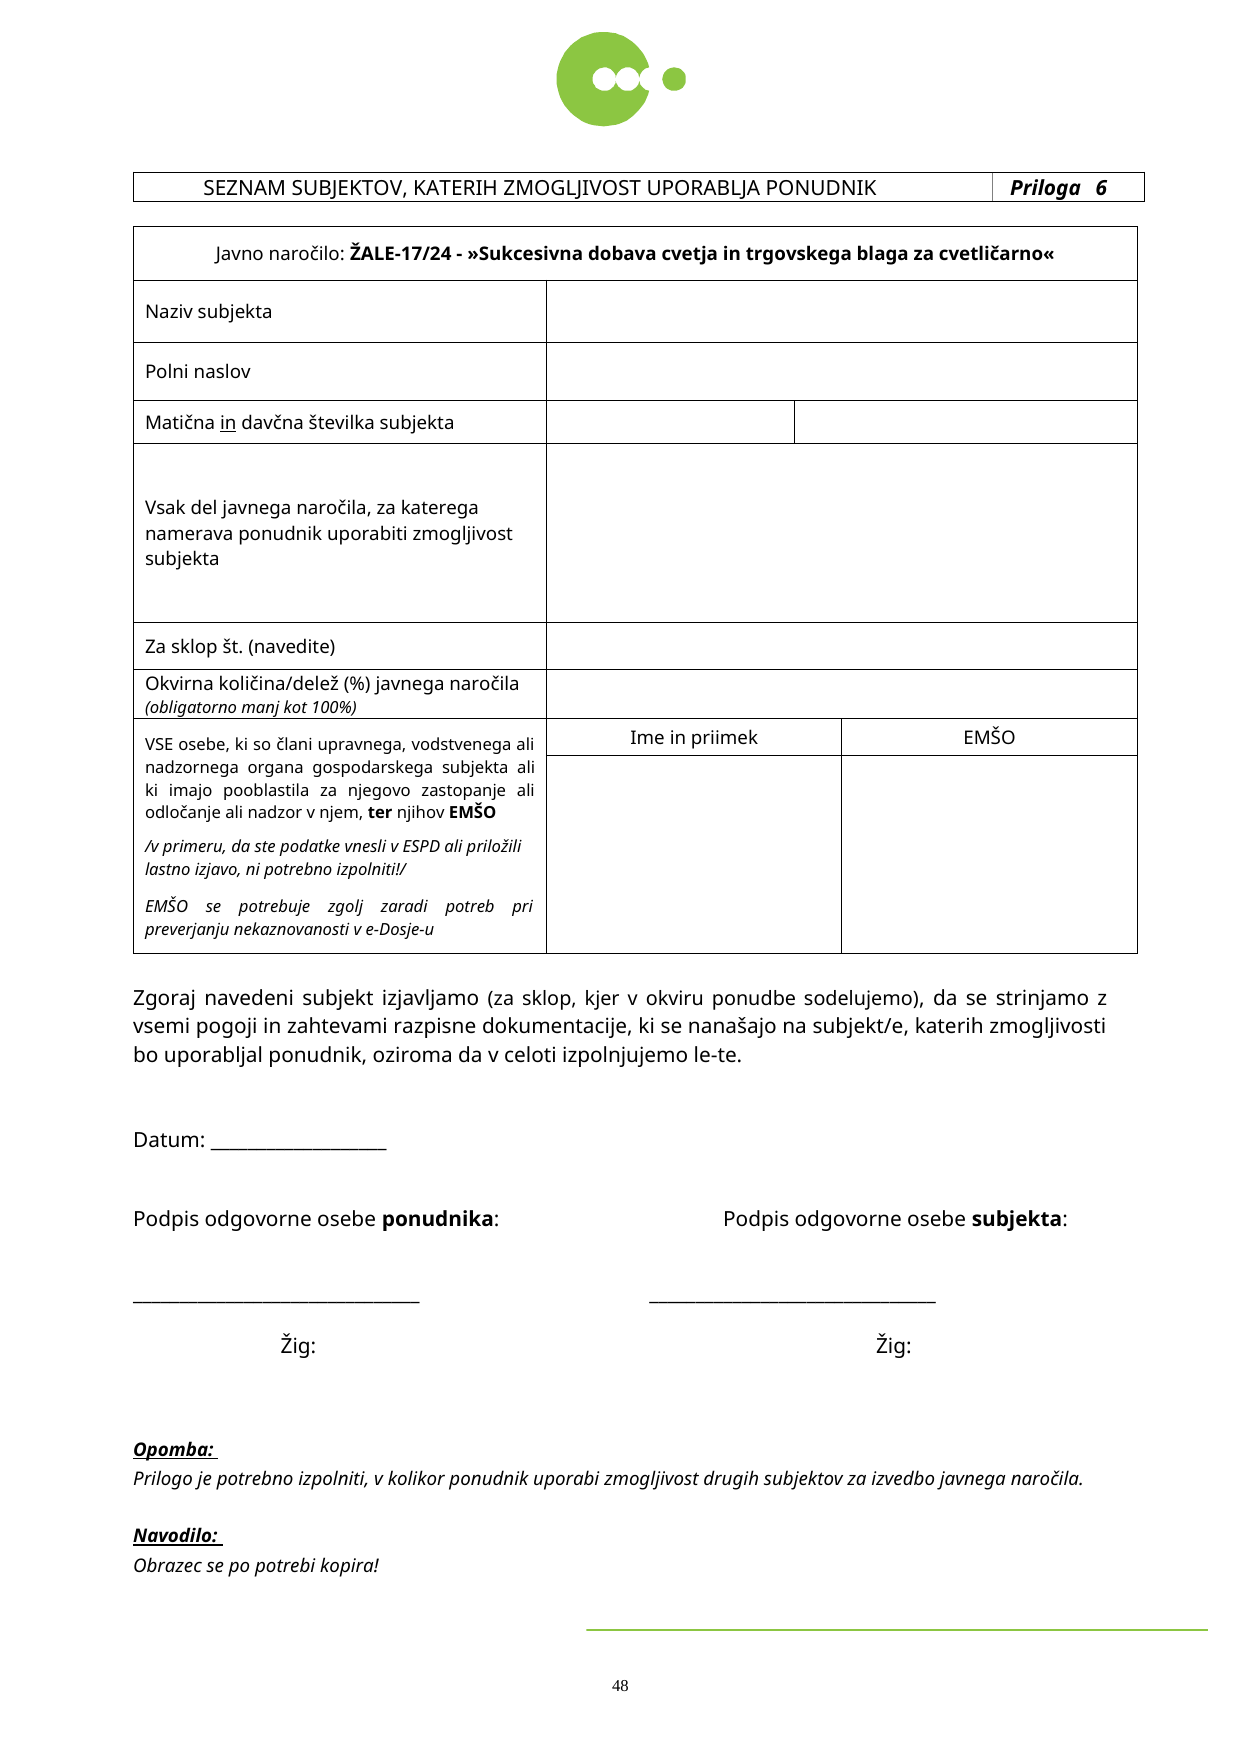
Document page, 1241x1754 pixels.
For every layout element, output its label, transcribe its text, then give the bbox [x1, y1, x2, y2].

text _______________________________ _______________________________ [133, 1278, 1107, 1307]
table_cell Za sklop št. (navedite) [134, 623, 546, 669]
text Žig: Žig: [133, 1331, 1107, 1359]
table_cell [547, 343, 1137, 400]
table_cell [842, 756, 1137, 953]
table_cell Ime in priimek [547, 719, 841, 754]
text Obrazec se po potrebi kopira! [133, 1552, 1107, 1578]
table_header Priloga [993, 173, 1088, 201]
table_header SEZNAM SUBJEKTOV, KATERIH ZMOGLJIVOST UPORABLJA PONUDNIK [196, 173, 992, 201]
text Podpis odgovorne osebe ponudnika: Podpis odgovorne osebe subjekta: [133, 1204, 1107, 1233]
text Navodilo: [133, 1522, 1107, 1548]
table_cell [547, 670, 1137, 718]
text Zgoraj navedeni subjekt izjavljamo (za sklop, kjer v okviru ponudbe sodelujemo), da se strinjamo z vsemi pogoji in zahtevami razpisne dokumentacije, ki se nanašajo na subjekt/e, katerih zmogljivosti bo uporabljal ponudnik, oziroma da v celoti izpolnjujemo le-te. [133, 983, 1107, 1068]
text Datum: ___________________ [133, 1125, 1107, 1153]
table_cell EMŠO [842, 719, 1137, 754]
table_cell [547, 401, 794, 442]
table_cell [547, 281, 1137, 342]
table_cell [795, 401, 1137, 442]
table_cell Okvirna količina/delež (%) javnega naročila (obligatorno manj kot 100%) [134, 670, 546, 718]
table_cell [547, 756, 841, 953]
text Opomba: [133, 1436, 1107, 1461]
table_cell [547, 444, 1137, 622]
table_cell Matična in davčna številka subjekta [134, 401, 546, 442]
table_cell Naziv subjekta [134, 281, 546, 342]
table_header [134, 173, 196, 201]
text Prilogo je potrebno izpolniti, v kolikor ponudnik uporabi zmogljivost drugih subjektov za izvedbo javnega naročila. [133, 1466, 1107, 1491]
table_cell Vsak del javnega naročila, za katerega namerava ponudnik uporabiti zmogljivost subjekta [134, 444, 546, 622]
table_cell VSE osebe, ki so člani upravnega, vodstvenega ali nadzornega organa gospodarskega subjekta ali ki imajo pooblastila za njegovo zastopanje ali odločanje ali nadzor v njem, ter njihov EMŠO /v primeru, da ste podatke vnesli v ESPD ali priložili lastno izjavo, ni potrebno izpolniti!/ EMŠO se potrebuje zgolj zaradi potreb pri preverjanju nekaznovanosti v e-Dosje-u [134, 719, 546, 953]
table_header Javno naročilo: ŽALE-17/24 - »Sukcesivna dobava cvetja in trgovskega blaga za cvetličarno« [134, 227, 1137, 279]
table_cell [547, 623, 1137, 669]
table_cell Polni naslov [134, 343, 546, 400]
table_header 6 [1088, 173, 1144, 201]
